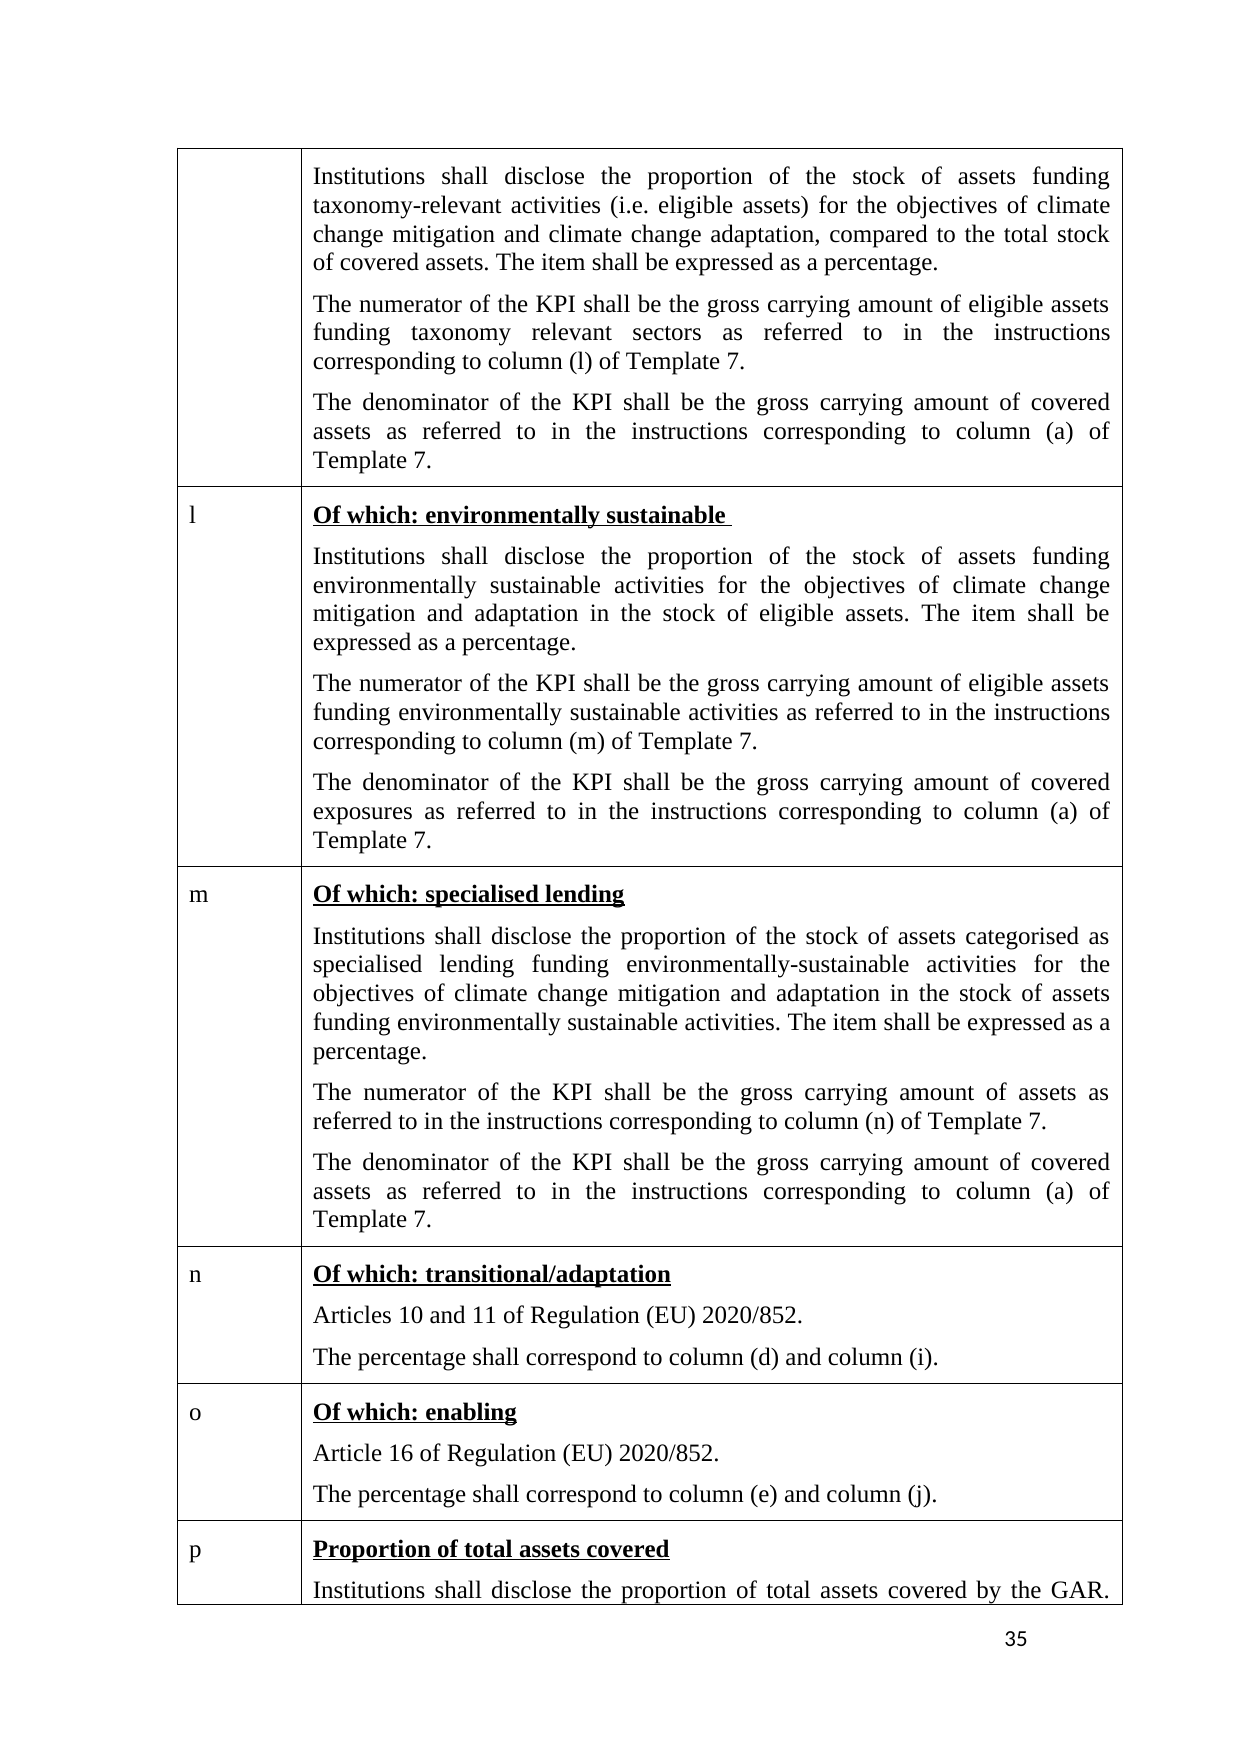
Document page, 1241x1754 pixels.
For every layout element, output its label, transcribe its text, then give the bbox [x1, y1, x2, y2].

table_cell Of which: enabling Article 16 of Regulation (EU) 2020/852. The percentage shall correspond to column (e) and column (j). [302, 1384, 1122, 1520]
table_cell Of which: transitional/adaptation Articles 10 and 11 of Regulation (EU) 2020/852. The percentage shall correspond to column (d) and column (i). [302, 1247, 1122, 1383]
table_cell Of which: specialised lending Institutions shall disclose the proportion of the stock of assets categorised as specialised lending funding environmentally-sustainable activities for the objectives of climate change mitigation and adaptation in the stock of assets funding environmentally sustainable activities. The item shall be expressed as a percentage. The numerator of the KPI shall be the gross carrying amount of assets as referred to in the instructions corresponding to column (n) of Template 7. The denominator of the KPI shall be the gross carrying amount of covered assets as referred to in the instructions corresponding to column (a) of Template 7. [302, 867, 1122, 1246]
table_cell m [178, 867, 301, 1246]
table_cell p [178, 1521, 301, 1604]
table_cell o [178, 1384, 301, 1520]
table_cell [302, 1521, 1122, 1604]
table_cell l [178, 487, 301, 866]
table_cell k [178, 149, 301, 486]
table_cell Of which: environmentally sustainable Institutions shall disclose the proportion of the stock of assets funding environmentally sustainable activities for the objectives of climate change mitigation and adaptation in the stock of eligible assets. The item shall be expressed as a percentage. The numerator of the KPI shall be the gross carrying amount of eligible assets funding environmentally sustainable activities as referred to in the instructions corresponding to column (m) of Template 7. The denominator of the KPI shall be the gross carrying amount of covered exposures as referred to in the instructions corresponding to column (a) of Template 7. [302, 487, 1122, 866]
table_cell n [178, 1247, 301, 1383]
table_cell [302, 149, 1122, 486]
